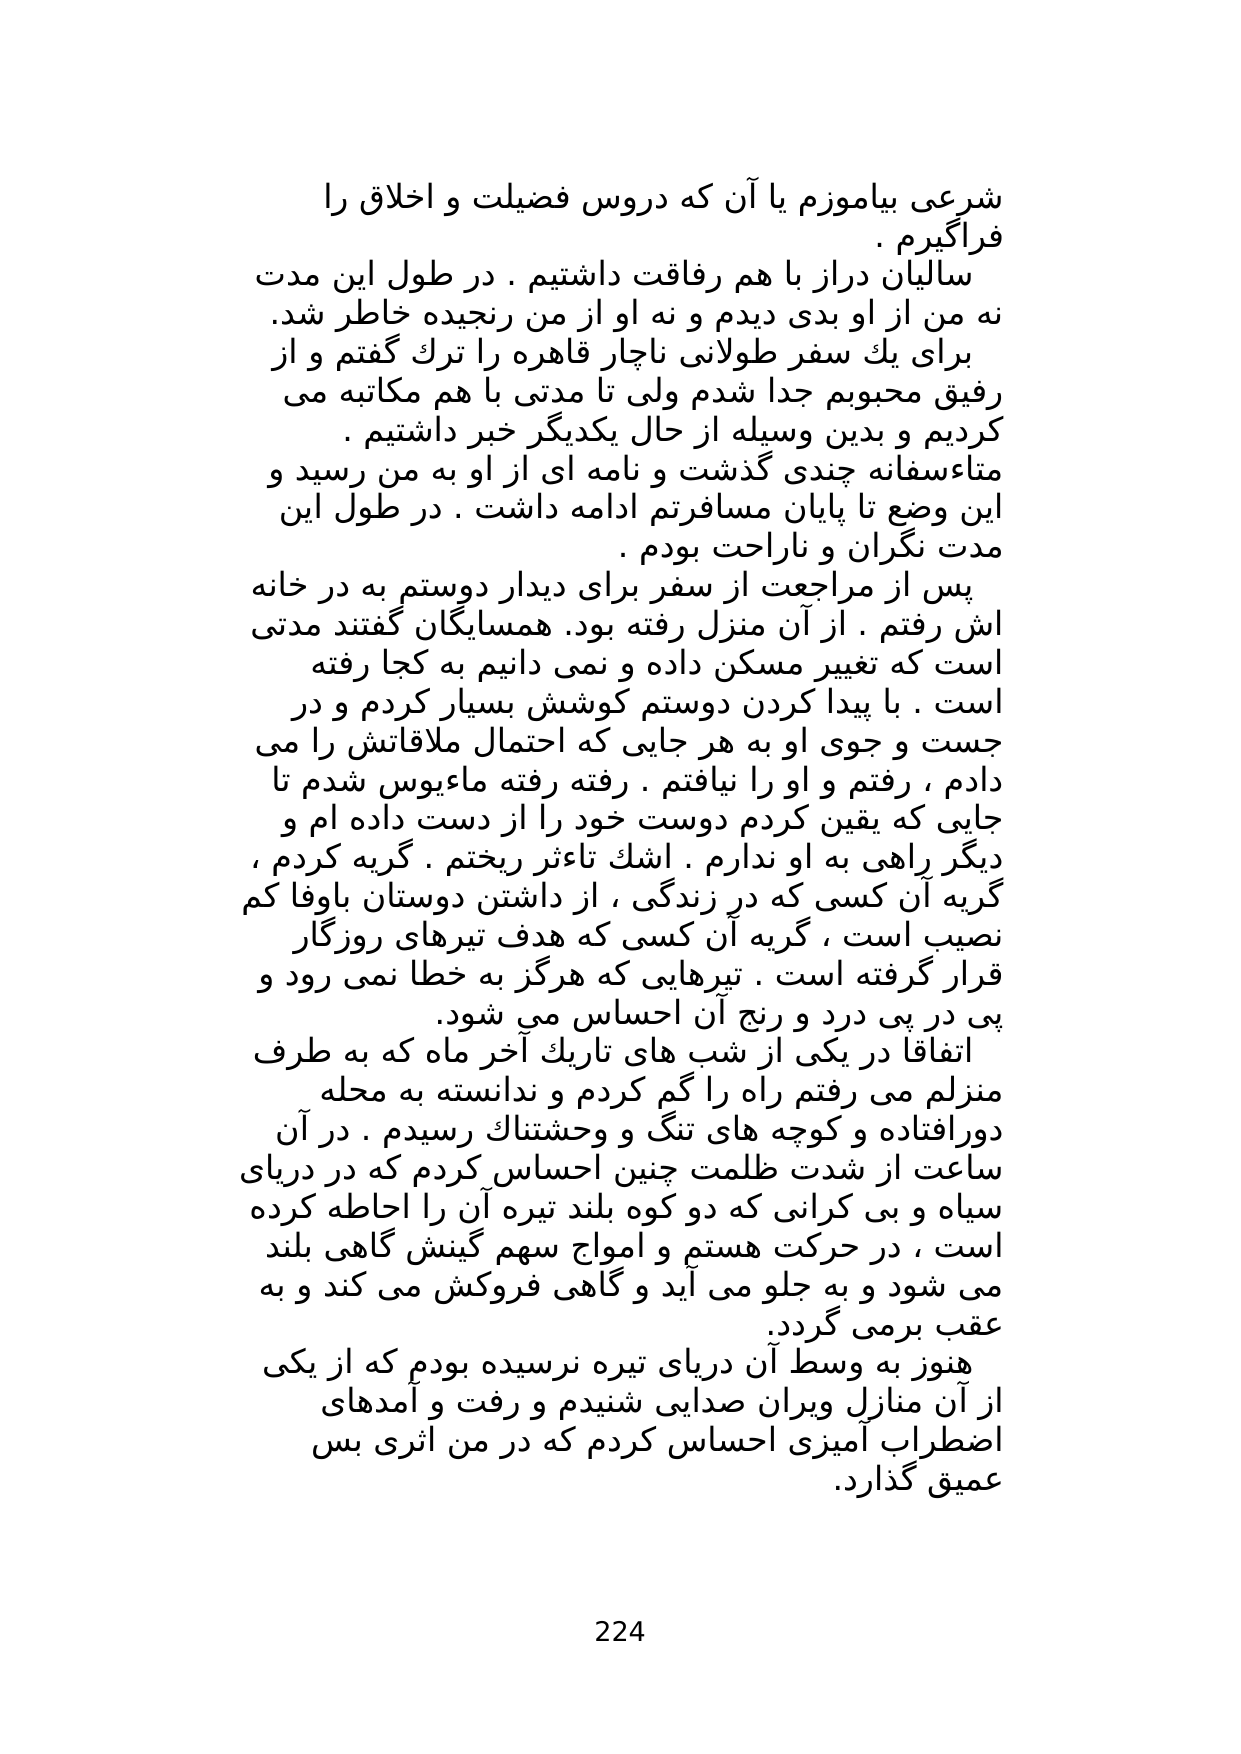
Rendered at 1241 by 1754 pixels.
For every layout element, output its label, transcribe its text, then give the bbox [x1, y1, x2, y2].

text براى يك سفر طولانى ناچار قاهره را ترك گفتم و از رفيق محبوبم جدا شدم ولى تا مدتى با هم مكاتبه مى كرديم و بدين وسيله از حال يكديگر خبر داشتيم . متاءسفانه چندى گذشت و نامه اى از او به من رسيد و اين وضع تا پايان مسافرتم ادامه داشت . در طول اين مدت نگران و ناراحت بودم . [236, 333, 1004, 566]
text هنوز به وسط آن درياى تيره نرسيده بودم كه از يكى از آن منازل ويران صدايى شنيدم و رفت و آمدهاى اضطراب آميزى احساس كردم كه در من اثرى بس عميق گذارد. [236, 1343, 1004, 1498]
text ساليان دراز با هم رفاقت داشتيم . در طول اين مدت نه من از او بدى ديدم و نه او از من رنجيده خاطر شد. [236, 255, 1004, 333]
text اتفاقا در يكى از شب هاى تاريك آخر ماه كه به طرف منزلم مى رفتم راه را گم كردم و ندانسته به محله دورافتاده و كوچه هاى تنگ و وحشتناك رسيدم . در آن ساعت از شدت ظلمت چنين احساس كردم كه در درياى سياه و بى كرانى كه دو كوه بلند تيره آن را احاطه كرده است ، در حركت هستم و امواج سهم گينش گاهى بلند مى شود و به جلو مى آيد و گاهى فروكش مى كند و به عقب برمى گردد. [236, 1032, 1004, 1343]
text پس از مراجعت از سفر براى ديدار دوستم به در خانه اش رفتم . از آن منزل رفته بود. همسايگان گفتند مدتى است كه تغيير مسكن داده و نمى دانيم به كجا رفته است . با پيدا كردن دوستم كوشش بسيار كردم و در جست و جوى او به هر جايى كه احتمال ملاقاتش را مى دادم ، رفتم و او را نيافتم . رفته رفته ماءيوس شدم تا جايى كه يقين كردم دوست خود را از دست داده ام و ديگر راهى به او ندارم . اشك تاءثر ريختم . گريه كردم ، گريه آن كسى كه در زندگى ، از داشتن دوستان باوفا كم نصيب است ، گريه آن كسى كه هدف تيرهاى روزگار قرار گرفته است . تيرهايى كه هرگز به خطا نمى رود و پى در پى درد و رنج آن احساس مى شود. [236, 566, 1004, 1032]
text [236, 177, 1004, 255]
